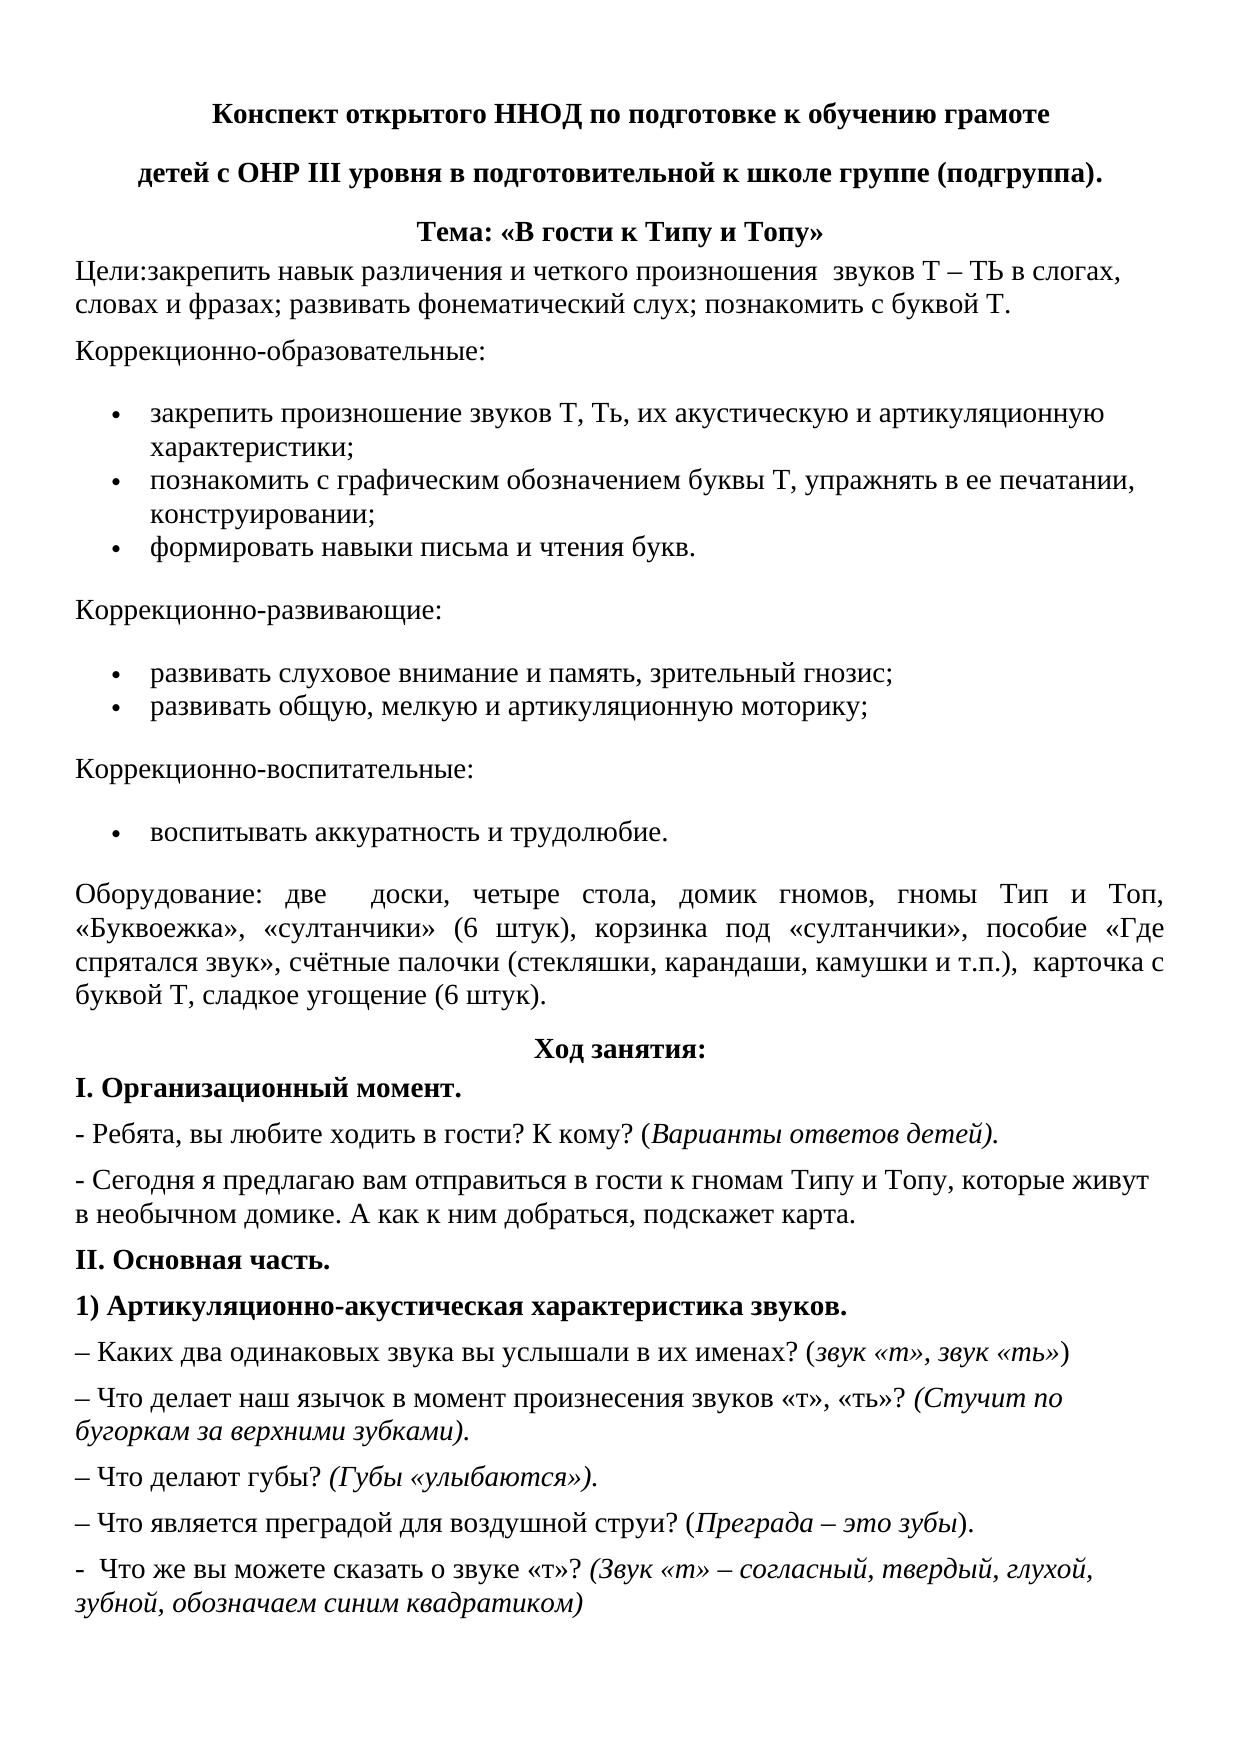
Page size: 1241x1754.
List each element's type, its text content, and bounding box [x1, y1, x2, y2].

subtitle детей с ОНР III уровня в подготовительной к школе группе (подгруппа). [75, 155, 1165, 189]
list закрепить произношение звуков Т, Ть, их акустическую и артикуляционную характеристики; [112, 395, 1165, 462]
text – Каких два одинаковых звука вы услышали в их именах? (звук «т», звук «ть») [75, 1334, 1165, 1367]
text - Сегодня я предлагаю вам отправиться в гости к гномам Типу и Топу, которые живут в необычном домике. А как к ним добраться, подскажет карта. [75, 1162, 1165, 1229]
list воспитывать аккуратность и трудолюбие. [112, 814, 1165, 847]
subtitle Конспект открытого ННОД по подготовке к обучению грамоте [75, 96, 1165, 129]
text – Что делает наш язычок в момент произнесения звуков «т», «ть»? (Стучит по бугоркам за верхними зубками). [75, 1380, 1165, 1447]
list развивать общую, мелкую и артикуляционную моторику; [112, 688, 1165, 722]
list развивать слуховое внимание и память, зрительный гнозис; [112, 655, 1165, 688]
text Коррекционно-образовательные: [75, 333, 1165, 366]
text - Что же вы можете сказать о звуке «т»? (Звук «т» – согласный, твердый, глухой, зубной, обозначаем синим квадратиком) [75, 1552, 1165, 1619]
text I. Организационный момент. [75, 1070, 1165, 1104]
subtitle Тема: «В гости к Типу и Топу» [75, 214, 1165, 248]
text Цели:закрепить навык различения и четкого произношения звуков Т – ТЬ в слогах, словах и фразах; развивать фонематический слух; познакомить с буквой Т. [75, 253, 1165, 320]
text II. Основная часть. [75, 1242, 1165, 1275]
text Коррекционно-воспитательные: [75, 751, 1165, 785]
text - Ребята, вы любите ходить в гости? К кому? (Варианты ответов детей). [75, 1116, 1165, 1150]
text – Что делают губы? (Губы «улыбаются»). [75, 1459, 1165, 1493]
list познакомить с графическим обозначением буквы Т, упражнять в ее печатании, конструировании; [112, 462, 1165, 529]
text Оборудование: две доски, четыре стола, домик гномов, гномы Тип и Топ, «Буквоежка», «султанчики» (6 штук), корзинка под «султанчики», пособие «Где спрятался звук», счётные палочки (стекляшки, карандаши, камушки и т.п.), карточка с буквой Т, сладкое угощение (6 штук). [75, 877, 1165, 1011]
list формировать навыки письма и чтения букв. [112, 529, 1165, 563]
text 1) Артикуляционно-акустическая характеристика звуков. [75, 1288, 1165, 1321]
text Коррекционно-развивающие: [75, 592, 1165, 626]
subtitle Ход занятия: [75, 1032, 1165, 1065]
text – Что является преградой для воздушной струи? (Преграда – это зубы). [75, 1506, 1165, 1539]
